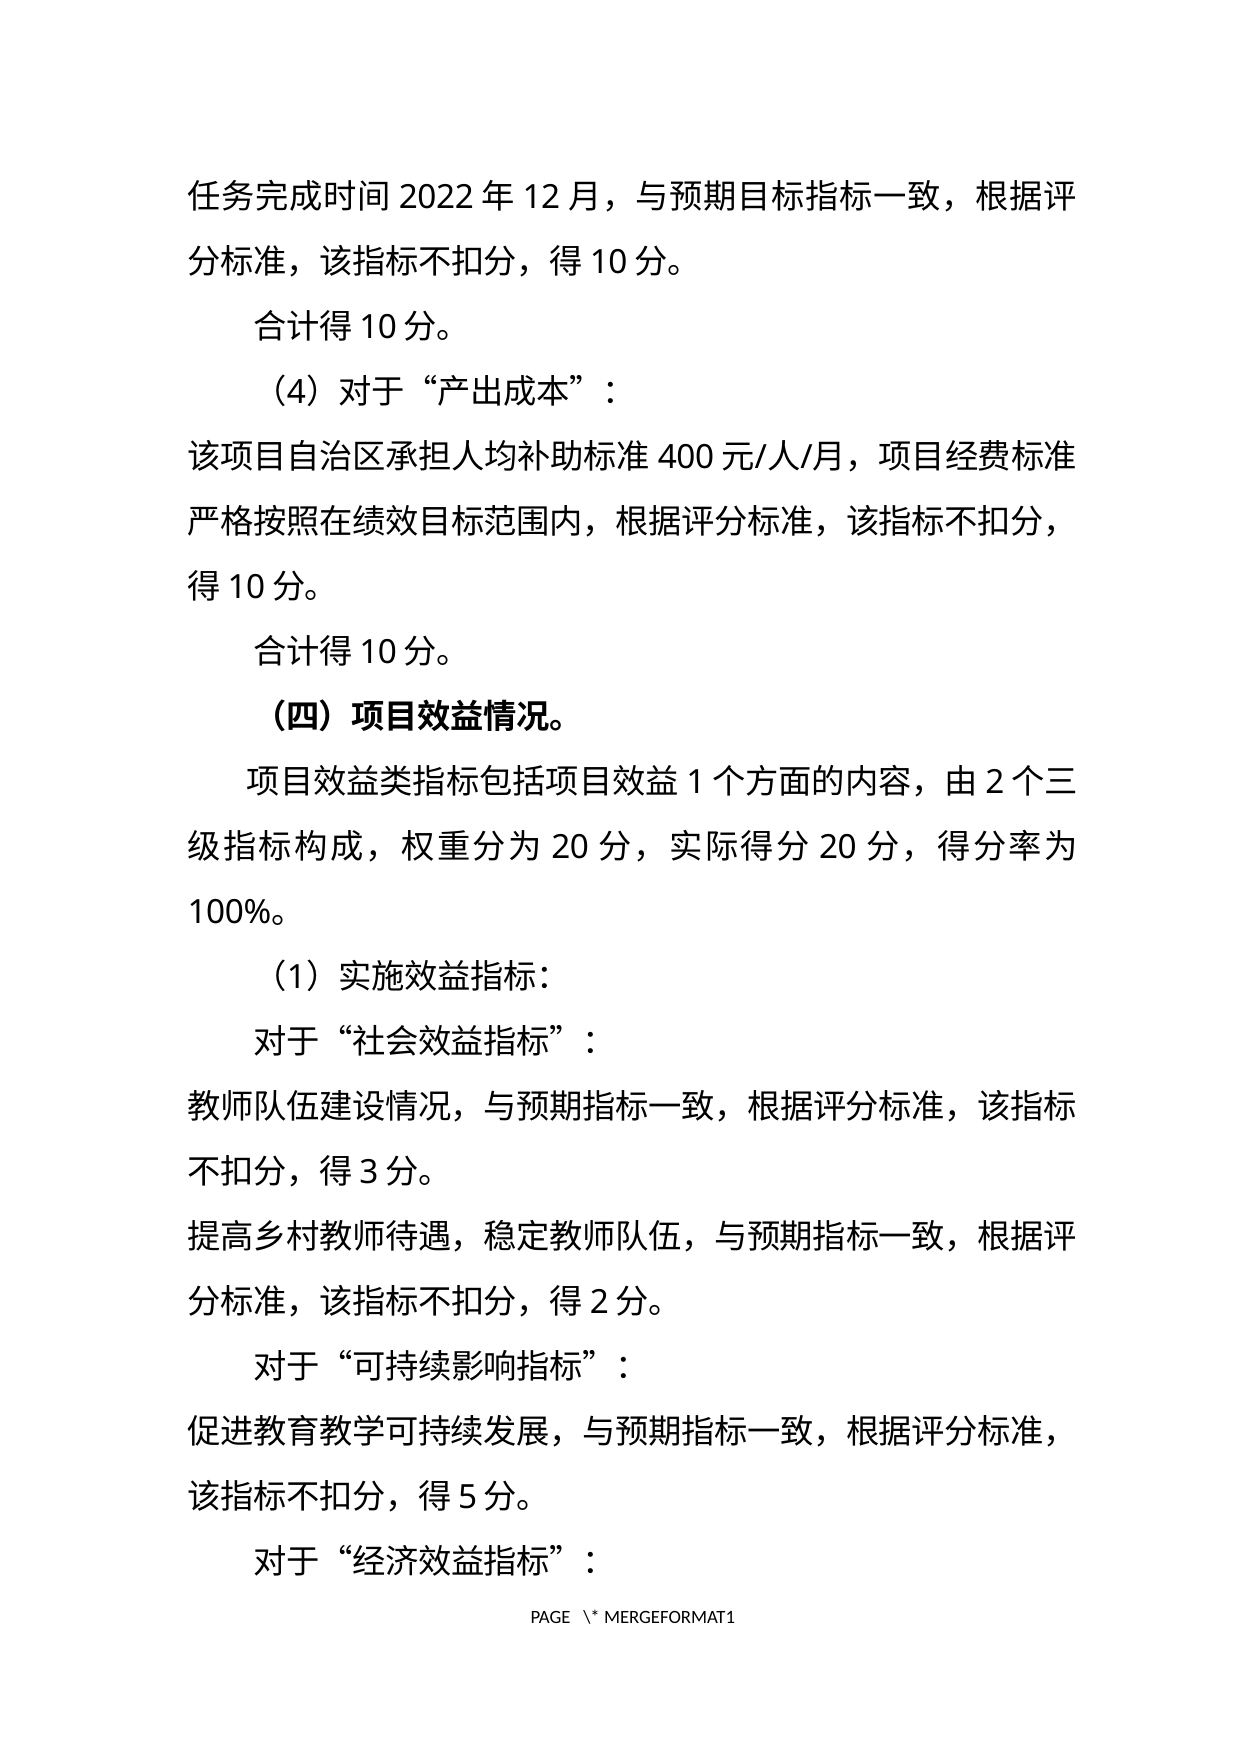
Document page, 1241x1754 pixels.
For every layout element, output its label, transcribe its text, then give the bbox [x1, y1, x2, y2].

text （四）项目效益情况。 [187, 682, 1078, 747]
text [187, 747, 1078, 1592]
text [187, 162, 1078, 682]
